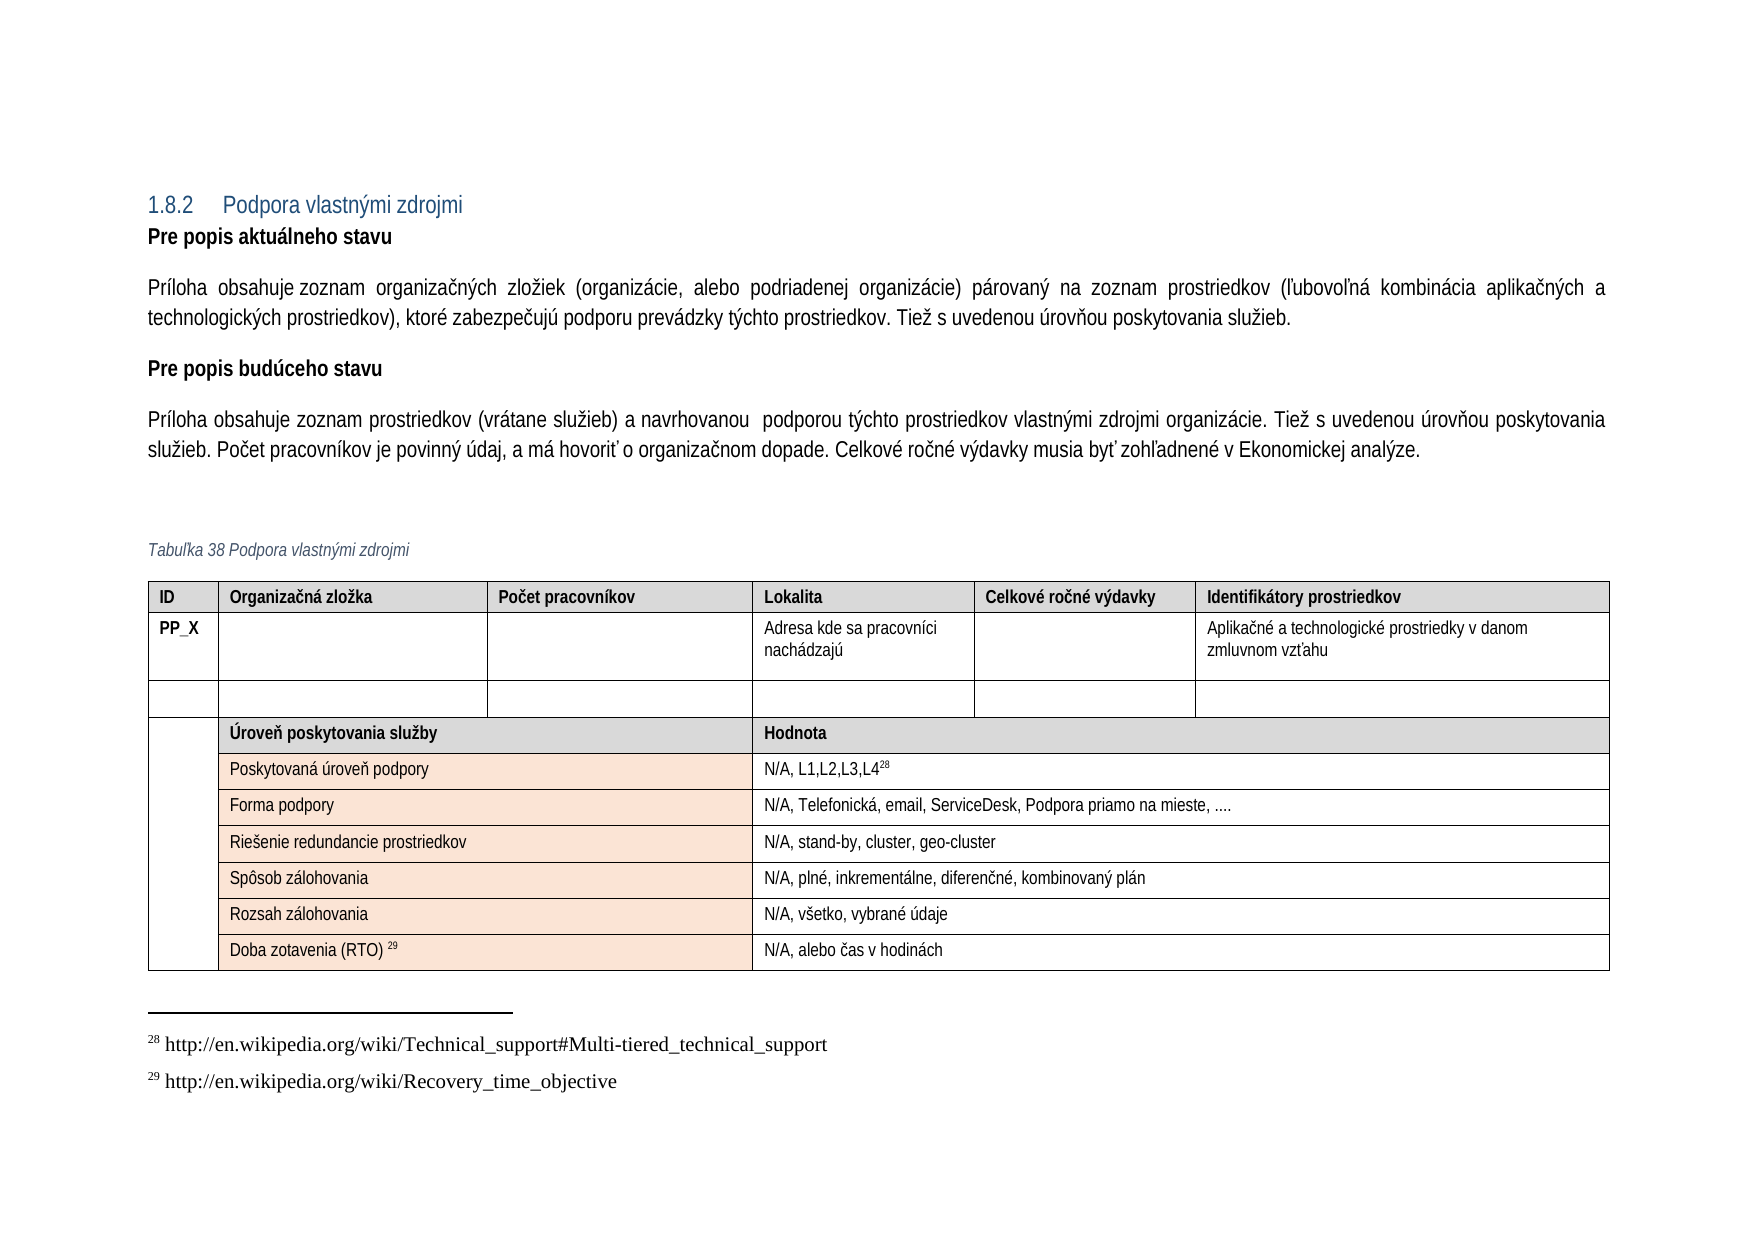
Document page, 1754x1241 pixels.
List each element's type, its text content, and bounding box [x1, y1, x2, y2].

text Pre popis budúceho stavu [148, 355, 1606, 382]
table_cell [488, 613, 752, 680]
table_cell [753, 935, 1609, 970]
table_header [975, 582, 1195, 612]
text Príloha obsahuje zoznam prostriedkov (vrátane služieb) a navrhovanou podporou týchto prostriedkov vlastnými zdrojmi organizácie. Tiež s uvedenou úrovňou poskytovania služieb. Počet pracovníkov je povinný údaj, a má hovoriť o organizačnom dopade. Celkové ročné výdavky musia byť zohľadnené v Ekonomickej analýze. [148, 406, 1606, 463]
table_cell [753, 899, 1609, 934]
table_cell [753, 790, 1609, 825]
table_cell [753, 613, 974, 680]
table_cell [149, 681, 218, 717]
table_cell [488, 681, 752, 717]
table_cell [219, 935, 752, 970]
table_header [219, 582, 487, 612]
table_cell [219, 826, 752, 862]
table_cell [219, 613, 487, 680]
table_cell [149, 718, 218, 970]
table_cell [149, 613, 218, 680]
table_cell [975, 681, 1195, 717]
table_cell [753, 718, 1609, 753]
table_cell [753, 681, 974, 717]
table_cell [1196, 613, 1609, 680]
text Tabuľka 38 Podpora vlastnými zdrojmi [148, 538, 1606, 560]
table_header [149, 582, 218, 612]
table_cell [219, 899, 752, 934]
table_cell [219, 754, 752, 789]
text Príloha obsahuje zoznam organizačných zložiek (organizácie, alebo podriadenej organizácie) párovaný na zoznam prostriedkov (ľubovoľná kombinácia aplikačných a technologických prostriedkov), ktoré zabezpečujú podporu prevádzky týchto prostriedkov. Tiež s uvedenou úrovňou poskytovania služieb. [148, 274, 1606, 331]
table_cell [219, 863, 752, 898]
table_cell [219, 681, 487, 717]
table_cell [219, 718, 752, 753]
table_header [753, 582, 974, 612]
subtitle Podpora vlastnými zdrojmi [148, 190, 1606, 219]
text Pre popis aktuálneho stavu [148, 223, 1606, 249]
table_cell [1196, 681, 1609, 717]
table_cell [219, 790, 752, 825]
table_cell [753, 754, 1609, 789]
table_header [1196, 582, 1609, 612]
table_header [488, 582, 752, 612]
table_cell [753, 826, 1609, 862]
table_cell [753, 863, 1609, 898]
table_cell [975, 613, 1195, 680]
